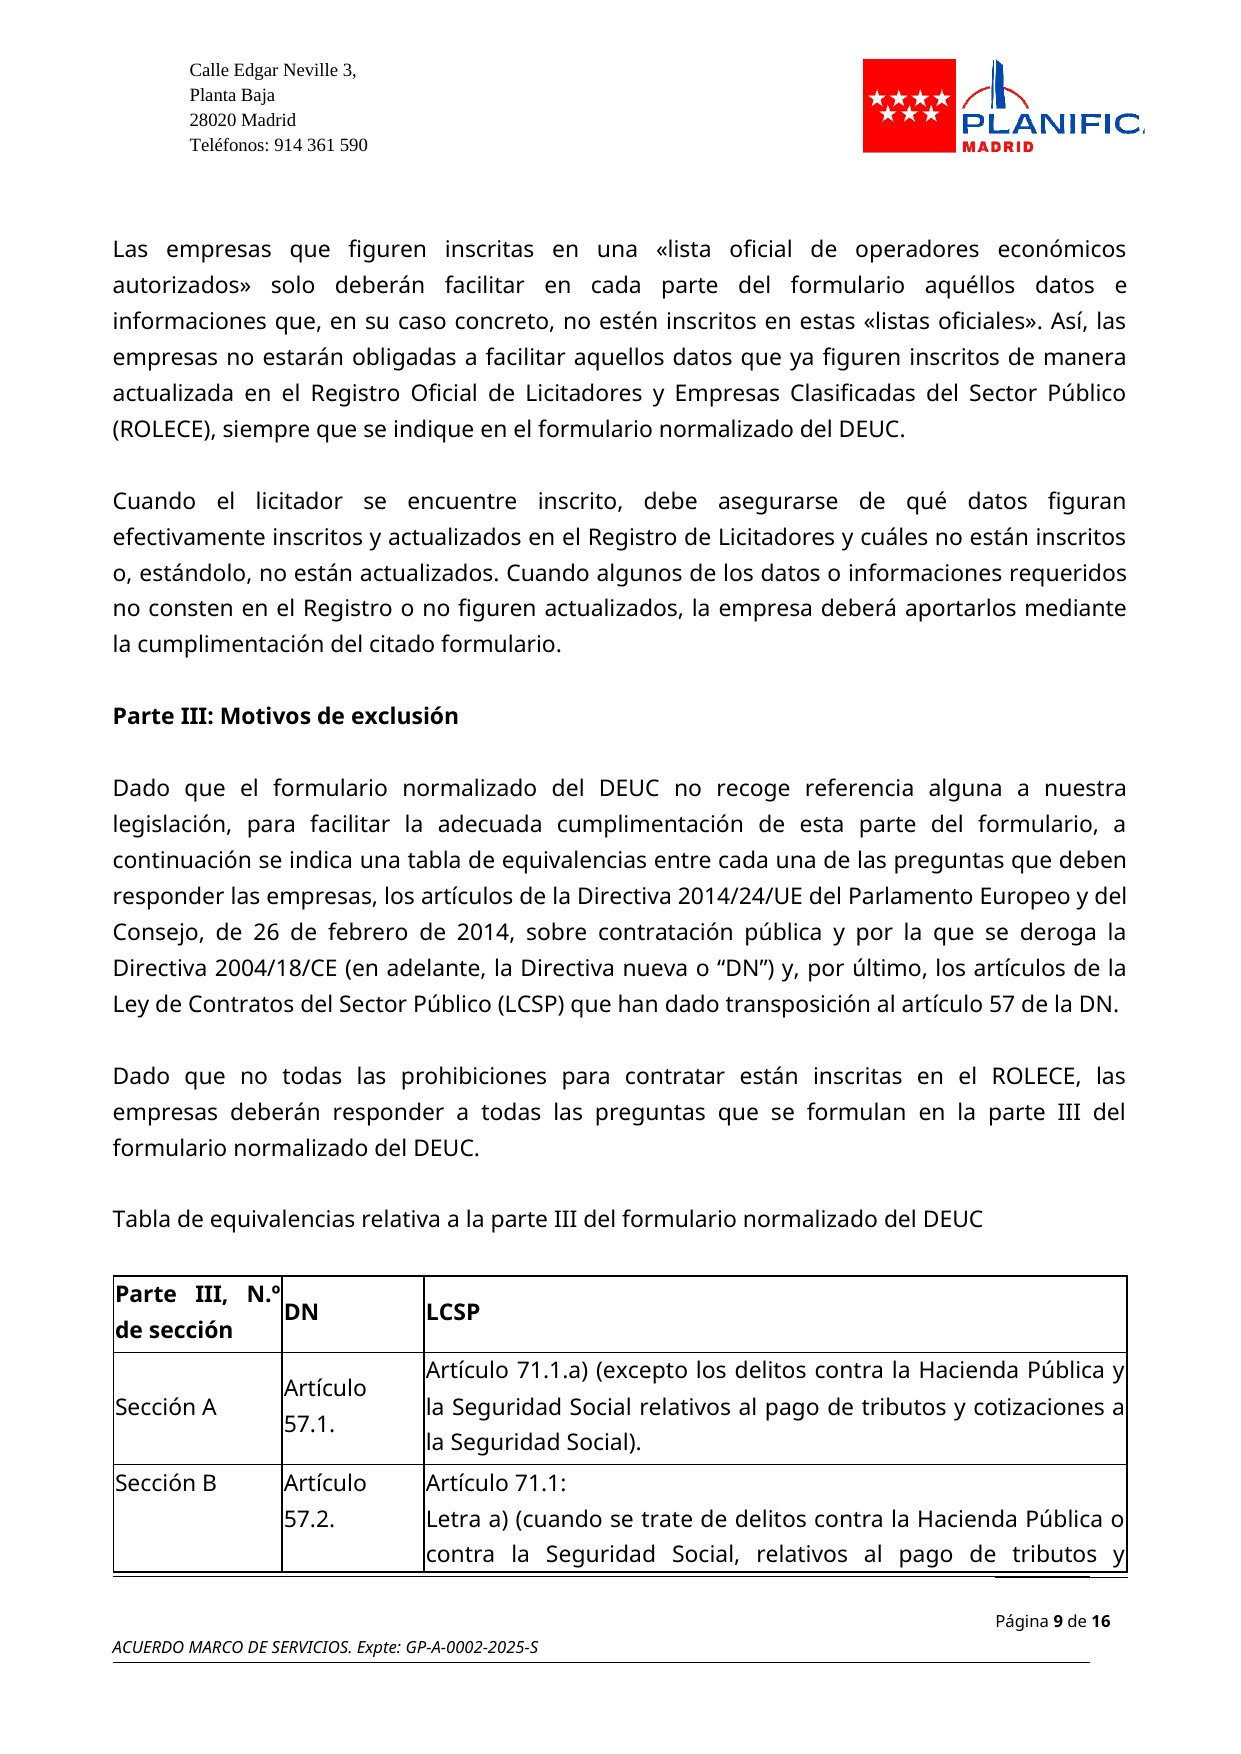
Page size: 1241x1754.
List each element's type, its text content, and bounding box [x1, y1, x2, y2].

table_header LCSP [425, 1277, 1126, 1351]
table_cell Sección A [114, 1353, 281, 1463]
text Las empresas que figuren inscritas en una «lista oficial de operadores económicos autorizados» solo deberán facilitar en cada parte del formulario aquéllos datos e informaciones que, en su caso concreto, no estén inscritos en estas «listas oficiales». Así, las empresas no estarán obligadas a facilitar aquellos datos que ya figuren inscritos de manera actualizada en el Registro Oficial de Licitadores y Empresas Clasificadas del Sector Público (ROLECE), siempre que se indique en el formulario normalizado del DEUC. [112, 233, 1128, 444]
text Parte III: Motivos de exclusión [112, 700, 1128, 731]
table_cell Sección B [114, 1465, 281, 1571]
table_header DN [283, 1277, 423, 1351]
table_cell Artículo 57.1. [283, 1353, 423, 1463]
table_cell Artículo 71.1.a) (excepto los delitos contra la Hacienda Pública y la Seguridad Social relativos al pago de tributos y cotizaciones a la Seguridad Social). [425, 1353, 1126, 1463]
text Tabla de equivalencias relativa a la parte III del formulario normalizado del DEUC [112, 1203, 1128, 1234]
text Dado que el formulario normalizado del DEUC no recoge referencia alguna a nuestra legislación, para facilitar la adecuada cumplimentación de esta parte del formulario, a continuación se indica una tabla de equivalencias entre cada una de las preguntas que deben responder las empresas, los artículos de la Directiva 2014/24/UE del Parlamento Europeo y del Consejo, de 26 de febrero de 2014, sobre contratación pública y por la que se deroga la Directiva 2004/18/CE (en adelante, la Directiva nueva o “DN”) y, por último, los artículos de la Ley de Contratos del Sector Público (LCSP) que han dado transposición al artículo 57 de la DN. [112, 772, 1128, 1019]
picture [862, 59, 1145, 153]
text Dado que no todas las prohibiciones para contratar están inscritas en el ROLECE, las empresas deberán responder a todas las preguntas que se formulan en la parte III del formulario normalizado del DEUC. [112, 1059, 1128, 1163]
table_header Parte III, N.º de sección [114, 1277, 281, 1351]
text Cuando el licitador se encuentre inscrito, debe asegurarse de qué datos figuran efectivamente inscritos y actualizados en el Registro de Licitadores y cuáles no están inscritos o, estándolo, no están actualizados. Cuando algunos de los datos o informaciones requeridos no consten en el Registro o no figuren actualizados, la empresa deberá aportarlos mediante la cumplimentación del citado formulario. [112, 484, 1128, 659]
table_cell Artículo 57.2. [283, 1465, 423, 1571]
